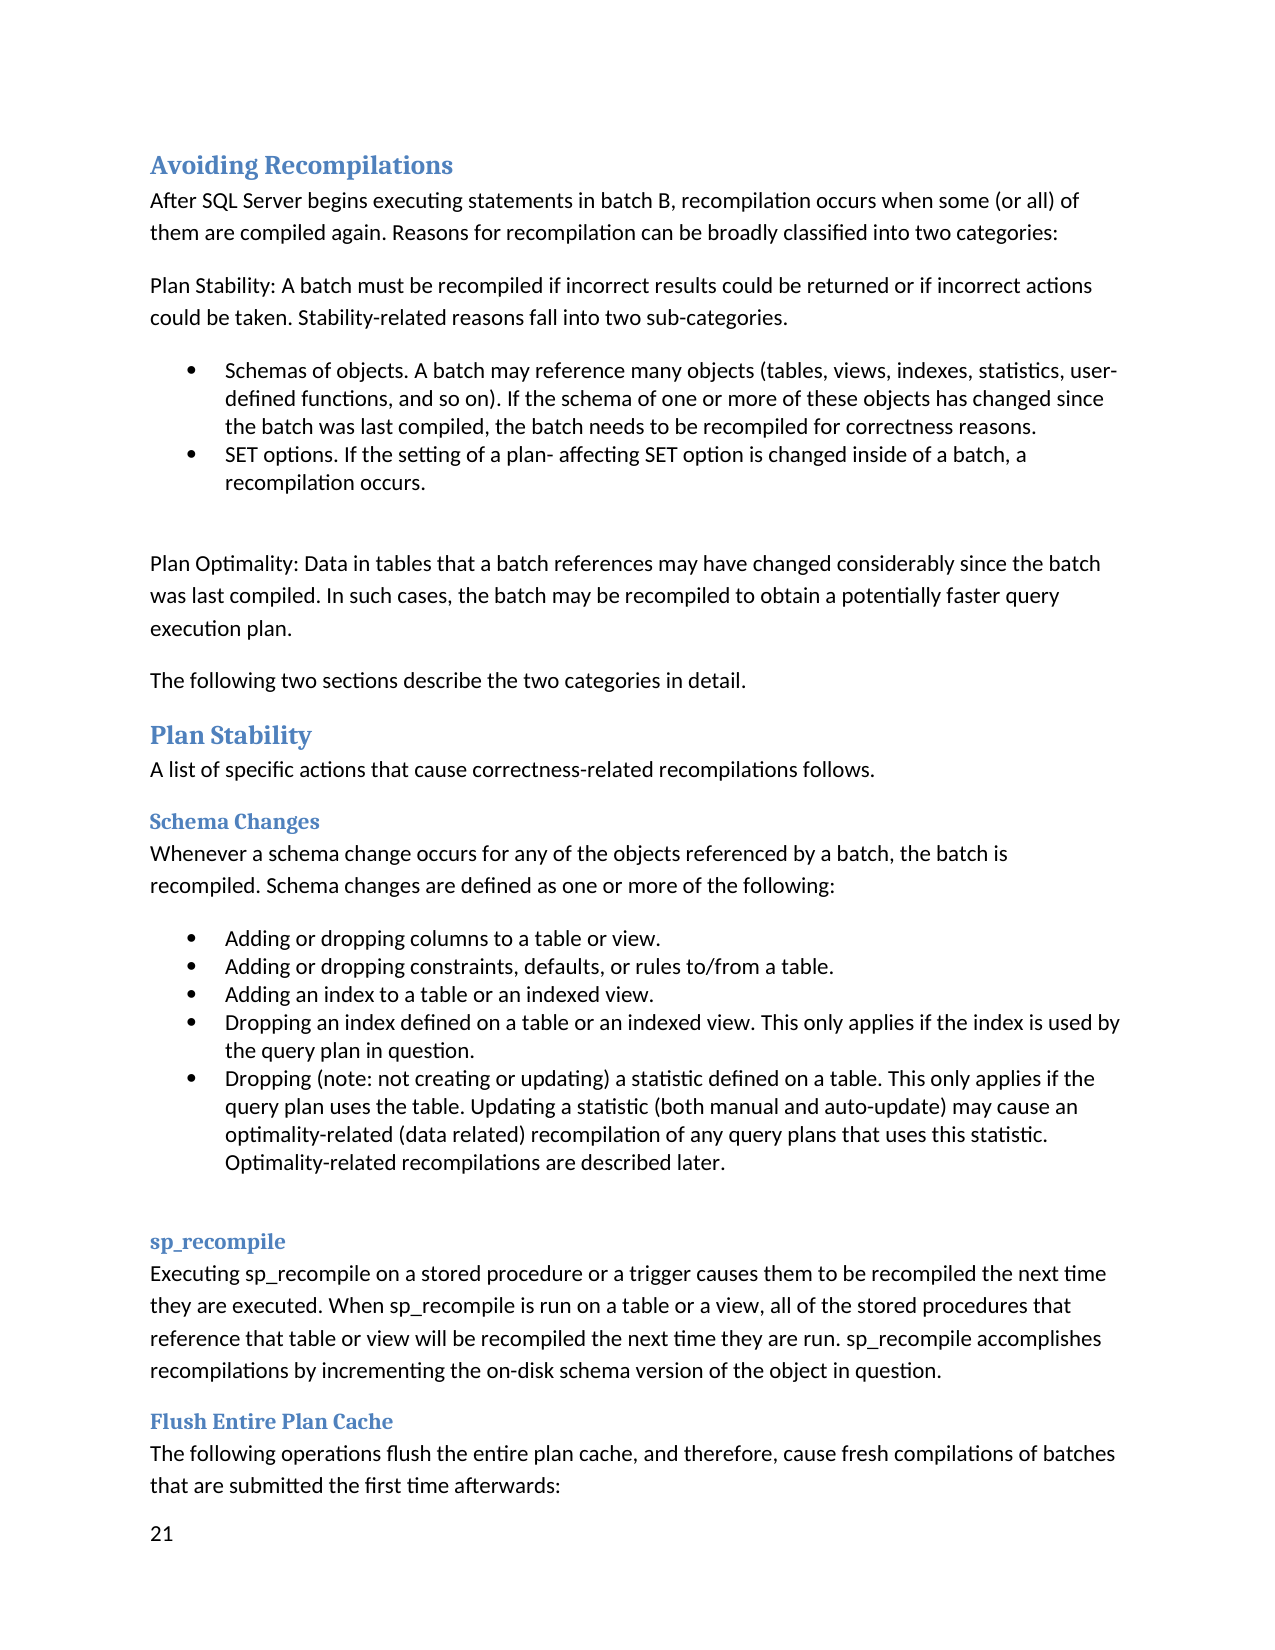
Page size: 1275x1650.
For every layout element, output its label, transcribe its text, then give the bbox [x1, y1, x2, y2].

subtitle Flush Entire Plan Cache [150, 1409, 1125, 1435]
list Adding or dropping constraints, defaults, or rules to/from a table. [187, 952, 1125, 980]
text The following two sections describe the two categories in detail. [150, 667, 1125, 695]
list Dropping (note: not creating or updating) a statistic defined on a table. This only applies if the query plan uses the table. Updating a statistic (both manual and auto-update) may cause an optimality-related (data related) recompilation of any query plans that uses this statistic. Optimality-related recompilations are described later. [187, 1064, 1125, 1176]
subtitle Avoiding Recompilations [150, 150, 1125, 181]
text Plan Optimality: Data in tables that a batch references may have changed considerably since the batch was last compiled. In such cases, the batch may be recompiled to obtain a potentially faster query execution plan. [150, 549, 1125, 642]
subtitle sp_recompile [150, 1229, 1125, 1255]
text Executing sp_recompile on a stored procedure or a trigger causes them to be recompiled the next time they are executed. When sp_recompile is run on a table or a view, all of the stored procedures that reference that table or view will be recompiled the next time they are run. sp_recompile accomplishes recompilations by incrementing the on-disk schema version of the object in question. [150, 1259, 1125, 1384]
list Schemas of objects. A batch may reference many objects (tables, views, indexes, statistics, user-defined functions, and so on). If the schema of one or more of these objects has changed since the batch was last compiled, the batch needs to be recompiled for correctness reasons. [187, 356, 1125, 440]
list SET options. If the setting of a plan- affecting SET option is changed inside of a batch, a recompilation occurs. [187, 440, 1125, 496]
text The following operations flush the entire plan cache, and therefore, cause fresh compilations of batches that are submitted the first time afterwards: [150, 1439, 1125, 1499]
text After SQL Server begins executing statements in batch B, recompilation occurs when some (or all) of them are compiled again. Reasons for recompilation can be broadly classified into two categories: [150, 186, 1125, 246]
list Adding an index to a table or an indexed view. [187, 980, 1125, 1008]
text Plan Stability: A batch must be recompiled if incorrect results could be returned or if incorrect actions could be taken. Stability-related reasons fall into two sub-categories. [150, 271, 1125, 331]
subtitle Plan Stability [150, 720, 1125, 751]
list Adding or dropping columns to a table or view. [187, 924, 1125, 952]
text Whenever a schema change occurs for any of the objects referenced by a batch, the batch is recompiled. Schema changes are defined as one or more of the following: [150, 839, 1125, 899]
text A list of specific actions that cause correctness-related recompilations follows. [150, 755, 1125, 783]
list Dropping an index defined on a table or an indexed view. This only applies if the index is used by the query plan in question. [187, 1008, 1125, 1064]
subtitle Schema Changes [150, 808, 1125, 835]
